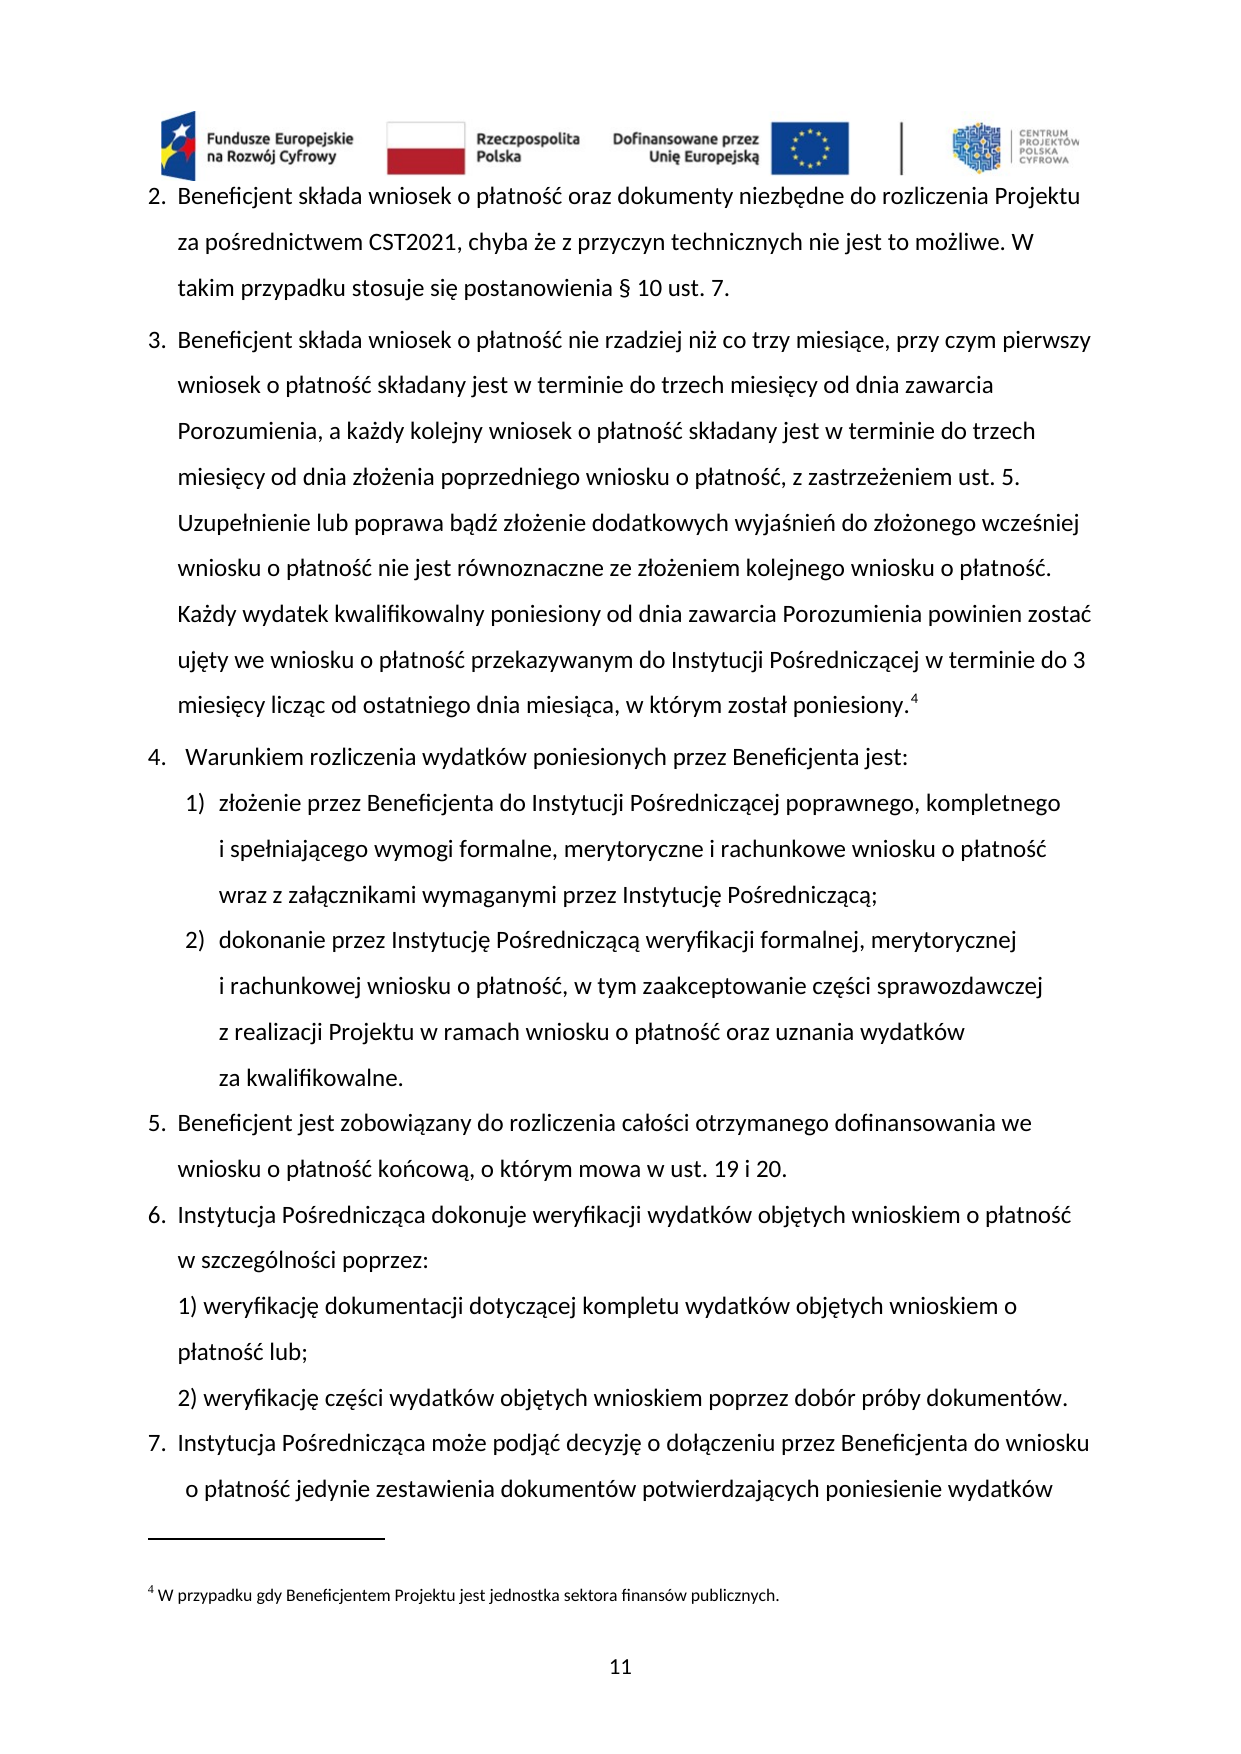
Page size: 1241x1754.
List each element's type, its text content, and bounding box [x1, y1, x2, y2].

list Warunkiem rozliczenia wydatków poniesionych przez Beneficjenta jest: [148, 742, 1092, 772]
list Beneficjent składa wniosek o płatność nie rzadziej niż co trzy miesiące, przy czym pierwszy wniosek o płatność składany jest w terminie do trzech miesięcy od dnia zawarcia Porozumienia, a każdy kolejny wniosek o płatność składany jest w terminie do trzech miesięcy od dnia złożenia poprzedniego wniosku o płatność, z zastrzeżeniem ust. 5. Uzupełnienie lub poprawa bądź złożenie dodatkowych wyjaśnień do złożonego wcześniej wniosku o płatność nie jest równoznaczne ze złożeniem kolejnego wniosku o płatność. Każdy wydatek kwalifikowalny poniesiony od dnia zawarcia Porozumienia powinien zostać ujęty we wniosku o płatność przekazywanym do Instytucji Pośredniczącej w terminie do 3 miesięcy licząc od ostatniego dnia miesiąca, w którym został poniesiony. [148, 324, 1092, 720]
list Beneficjent składa wniosek o płatność oraz dokumenty niezbędne do rozliczenia Projektu za pośrednictwem CST2021, chyba że z przyczyn technicznych nie jest to możliwe. W takim przypadku stosuje się postanowienia § 10 ust. 7. [148, 180, 1092, 302]
list 1) weryfikację dokumentacji dotyczącej kompletu wydatków objętych wnioskiem o płatność lub; [177, 1290, 1092, 1367]
list Instytucja Pośrednicząca dokonuje weryfikacji wydatków objętych wnioskiem o płatność w szczególności poprzez: [148, 1199, 1092, 1275]
list dokonanie przez Instytucję Pośredniczącą weryfikacji formalnej, merytorycznej i rachunkowej wniosku o płatność, w tym zaakceptowanie części sprawozdawczej z realizacji Projektu w ramach wniosku o płatność oraz uznania wydatków za kwalifikowalne. [185, 924, 1092, 1092]
list złożenie przez Beneficjenta do Instytucji Pośredniczącej poprawnego, kompletnego i spełniającego wymogi formalne, merytoryczne i rachunkowe wniosku o płatność wraz z załącznikami wymaganymi przez Instytucję Pośredniczącą; [185, 787, 1092, 909]
picture [161, 111, 1080, 181]
list Beneficjent jest zobowiązany do rozliczenia całości otrzymanego dofinansowania we wniosku o płatność końcową, o którym mowa w ust. 19 i 20. [148, 1107, 1092, 1184]
list 2) weryfikację części wydatków objętych wnioskiem poprzez dobór próby dokumentów. [177, 1382, 1092, 1412]
